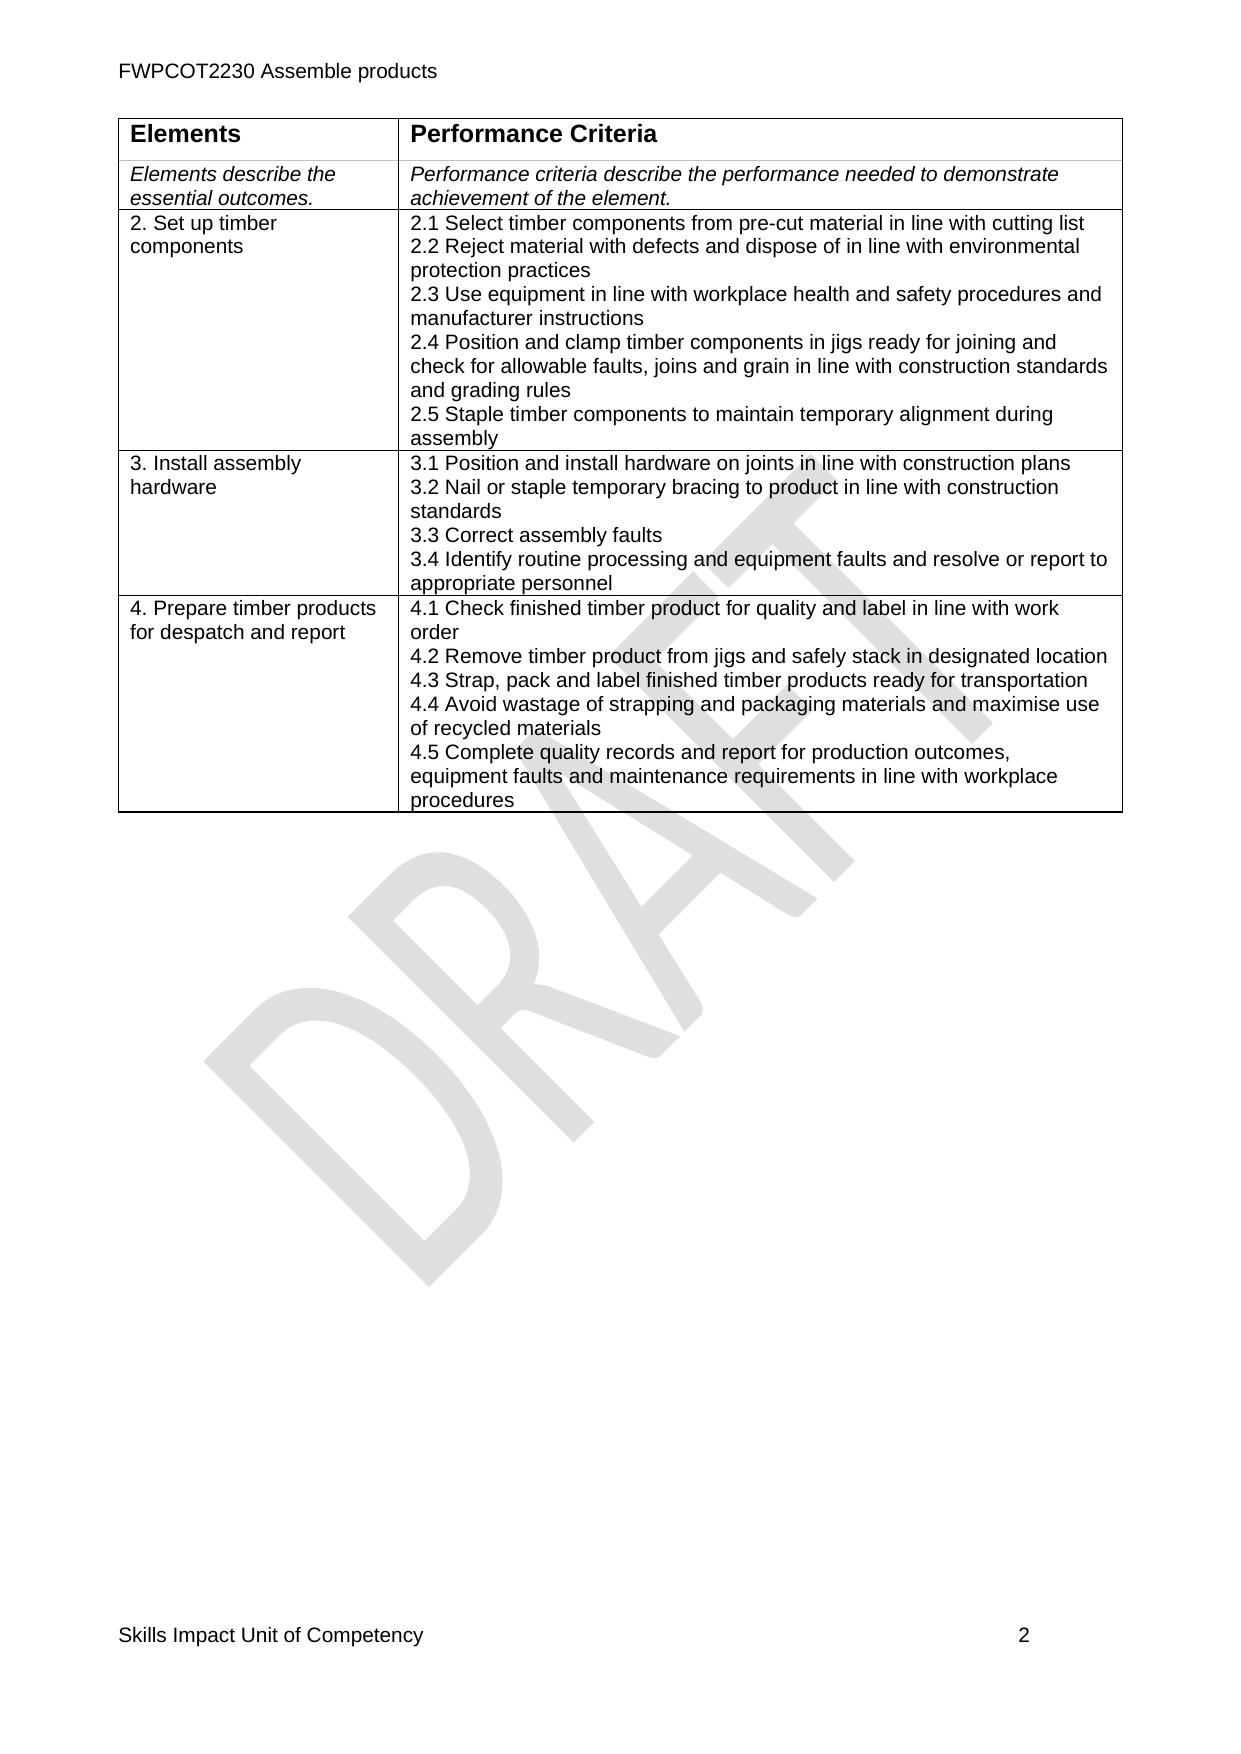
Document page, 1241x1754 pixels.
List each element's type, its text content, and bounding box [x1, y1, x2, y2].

table_cell 3. Install assembly hardware [119, 451, 398, 595]
table_cell Performance criteria describe the performance needed to demonstrate achievement of the element. [399, 161, 1122, 209]
table_cell 4. Prepare timber products for despatch and report [119, 596, 398, 811]
table_cell 3.1 Position and install hardware on joints in line with construction plans 3.2 Nail or staple temporary bracing to product in line with construction standards 3.3 Correct assembly faults 3.4 Identify routine processing and equipment faults and resolve or report to appropriate personnel [399, 451, 1122, 595]
table_header Elements [119, 119, 398, 160]
table_cell 2. Set up timber components [119, 210, 398, 450]
table_cell Elements describe the essential outcomes. [119, 161, 398, 209]
table_cell 2.1 Select timber components from pre-cut material in line with cutting list 2.2 Reject material with defects and dispose of in line with environmental protection practices 2.3 Use equipment in line with workplace health and safety procedures and manufacturer instructions 2.4 Position and clamp timber components in jigs ready for joining and check for allowable faults, joins and grain in line with construction standards and grading rules 2.5 Staple timber components to maintain temporary alignment during assembly [399, 210, 1122, 450]
table_header Performance Criteria [399, 119, 1122, 160]
table_cell 4.1 Check finished timber product for quality and label in line with work order 4.2 Remove timber product from jigs and safely stack in designated location 4.3 Strap, pack and label finished timber products ready for transportation 4.4 Avoid wastage of strapping and packaging materials and maximise use of recycled materials 4.5 Complete quality records and report for production outcomes, equipment faults and maintenance requirements in line with workplace procedures [399, 596, 1122, 811]
